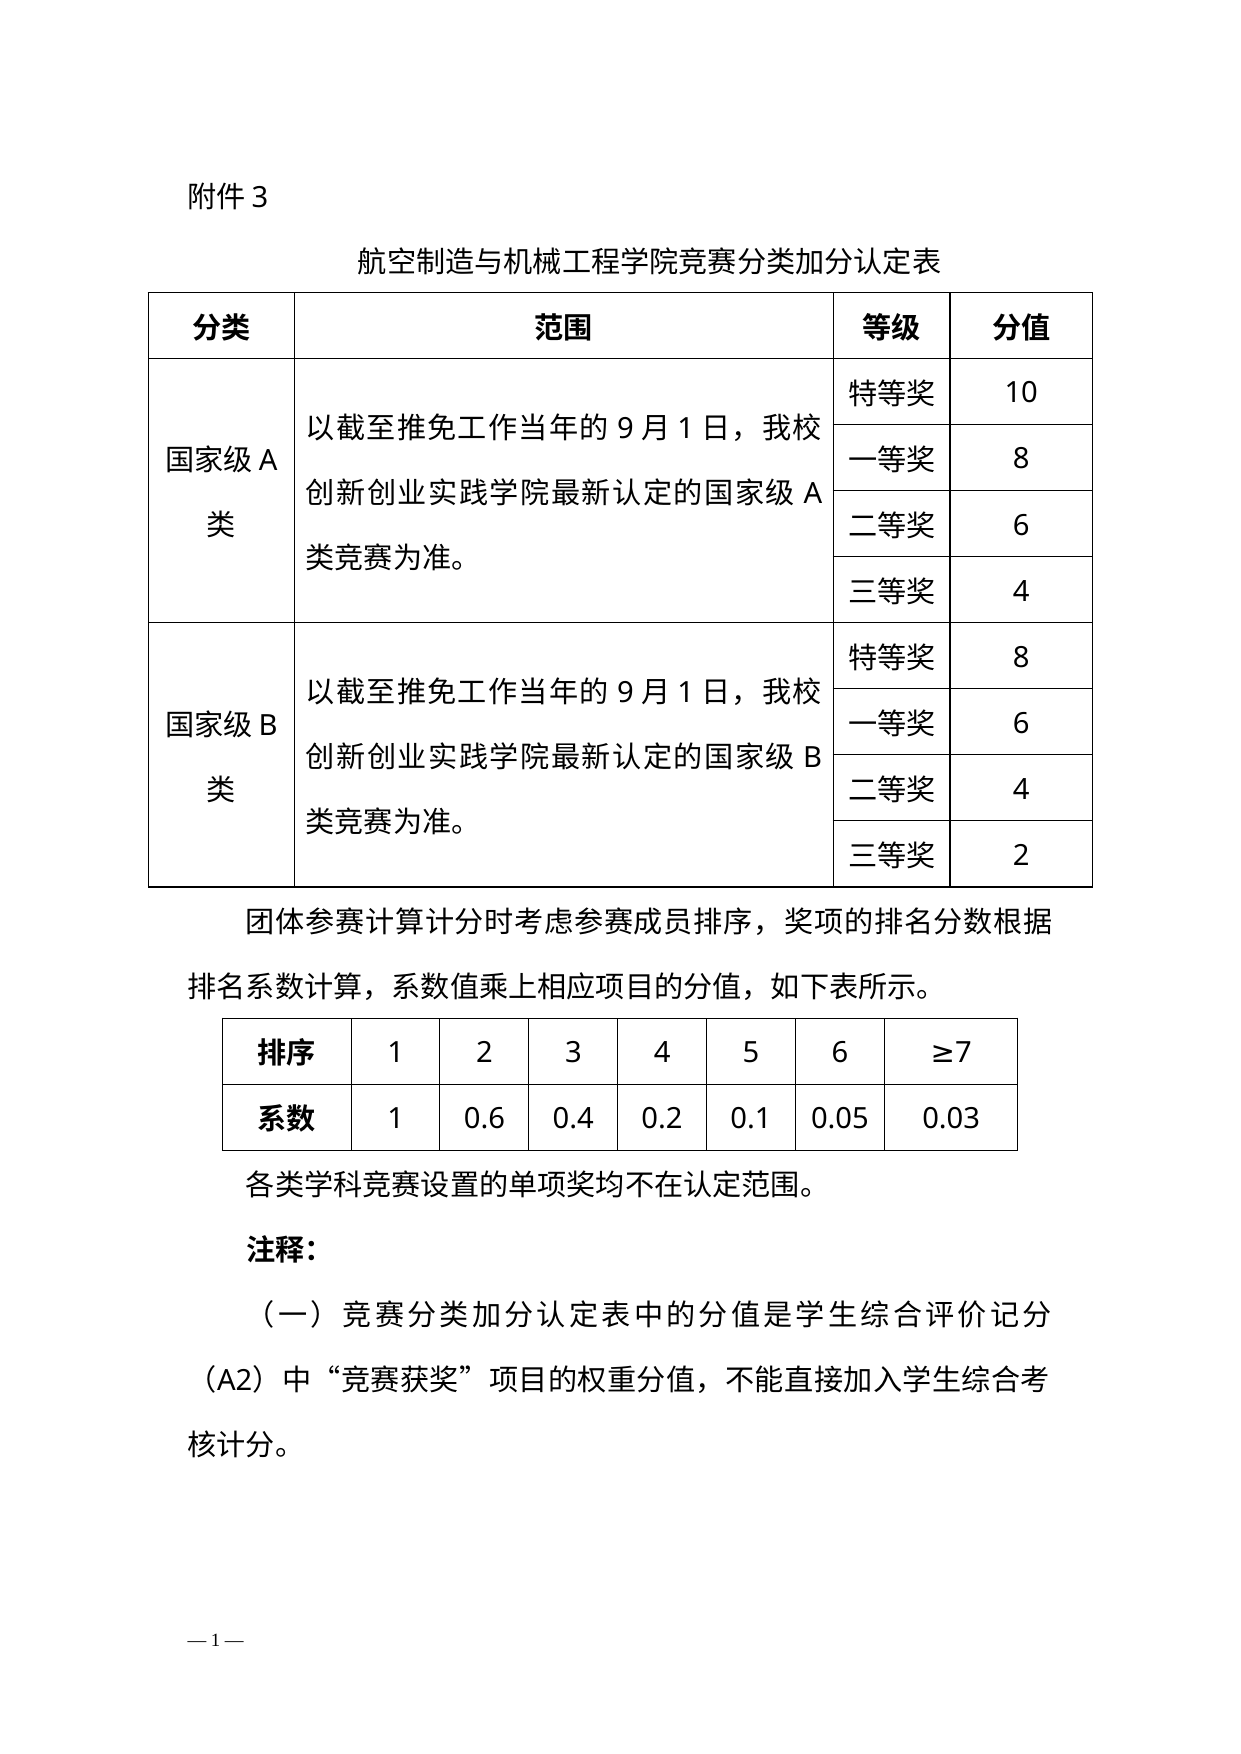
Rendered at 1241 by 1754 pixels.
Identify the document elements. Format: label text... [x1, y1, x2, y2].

table_cell 三等奖 [834, 821, 949, 886]
text （一）竞赛分类加分认定表中的分值是学生综合评价记分（A2）中“竞赛获奖”项目的权重分值，不能直接加入学生综合考核计分。 [187, 1281, 1053, 1476]
table_cell 特等奖 [834, 623, 949, 688]
text 注释： [187, 1216, 1053, 1281]
table_cell 一等奖 [834, 425, 949, 490]
table_cell 特等奖 [834, 359, 949, 424]
text 航空制造与机械工程学院竞赛分类加分认定表 [187, 227, 1053, 292]
table_header 3 [529, 1019, 617, 1083]
table_cell 4 [951, 557, 1092, 622]
table_cell 以截至推免工作当年的9月1日，我校创新创业实践学院最新认定的国家级B类竞赛为准。 [295, 623, 833, 886]
table_cell 0.2 [618, 1085, 706, 1149]
text 各类学科竞赛设置的单项奖均不在认定范围。 [187, 1151, 1053, 1216]
table_header 分类 [149, 293, 294, 358]
table_cell 6 [951, 689, 1092, 754]
table_header 范围 [295, 293, 833, 358]
table_cell 2 [951, 821, 1092, 886]
table_header ≥7 [885, 1019, 1017, 1083]
table_cell 0.03 [885, 1085, 1017, 1149]
table_header 分值 [951, 293, 1092, 358]
table_cell 0.4 [529, 1085, 617, 1149]
table_cell 0.05 [796, 1085, 884, 1149]
text 团体参赛计算计分时考虑参赛成员排序，奖项的排名分数根据排名系数计算，系数值乘上相应项目的分值，如下表所示。 [187, 888, 1053, 1017]
table_cell 国家级B类 [149, 623, 294, 886]
table_cell 一等奖 [834, 689, 949, 754]
table_cell 6 [951, 491, 1092, 556]
table_header 1 [352, 1019, 439, 1083]
table_cell 0.6 [440, 1085, 528, 1149]
table_header 等级 [834, 293, 949, 358]
table_cell 8 [951, 425, 1092, 490]
table_header 排序 [223, 1019, 351, 1083]
table_cell 二等奖 [834, 491, 949, 556]
table_cell 二等奖 [834, 755, 949, 820]
text 附件3 [187, 162, 1053, 227]
table_cell 国家级A类 [149, 359, 294, 622]
table_cell 三等奖 [834, 557, 949, 622]
table_cell 4 [951, 755, 1092, 820]
table_header 5 [707, 1019, 795, 1083]
table_header 2 [440, 1019, 528, 1083]
table_cell 1 [352, 1085, 439, 1149]
table_header 4 [618, 1019, 706, 1083]
table_cell 8 [951, 623, 1092, 688]
table_cell 以截至推免工作当年的9月1日，我校创新创业实践学院最新认定的国家级A类竞赛为准。 [295, 359, 833, 622]
table_cell 0.1 [707, 1085, 795, 1149]
table_cell 10 [951, 359, 1092, 424]
table_cell 系数 [223, 1085, 351, 1149]
table_header 6 [796, 1019, 884, 1083]
